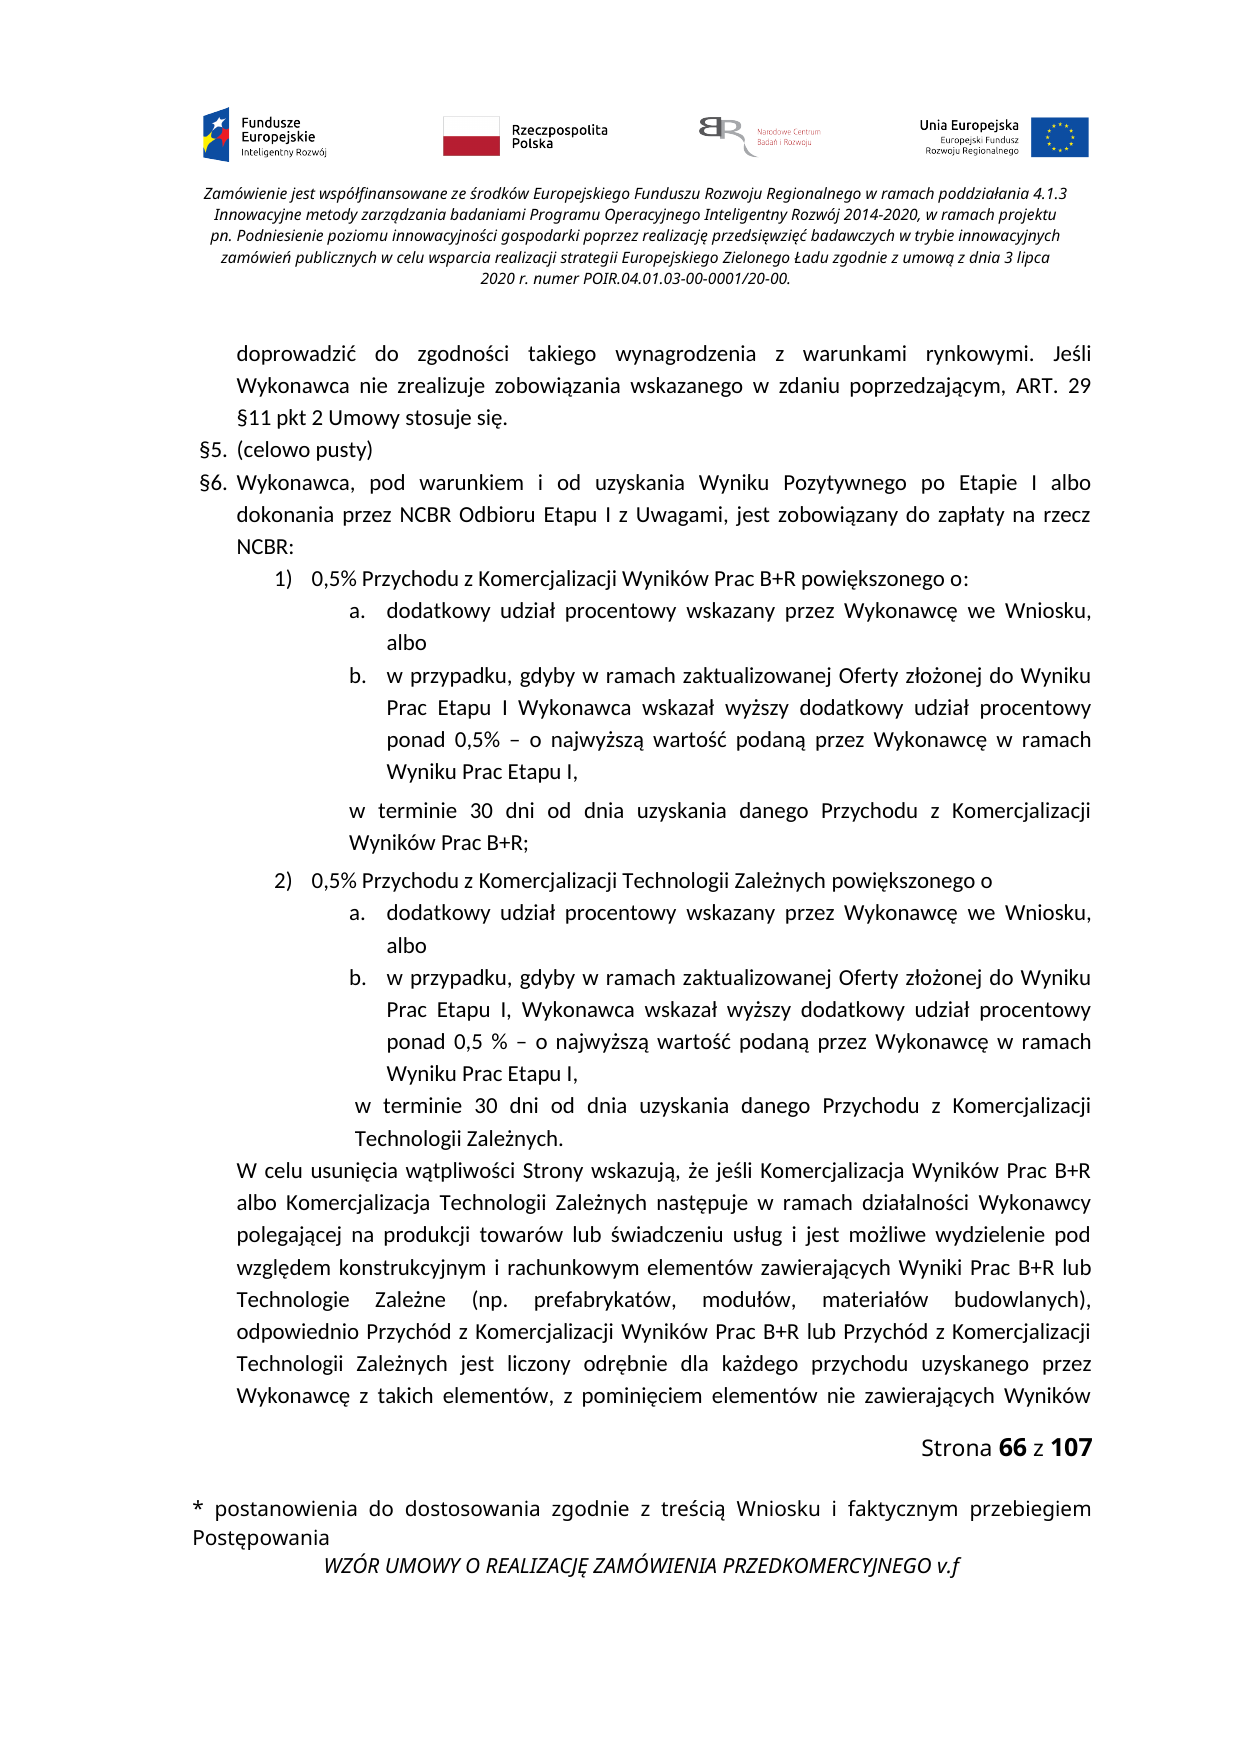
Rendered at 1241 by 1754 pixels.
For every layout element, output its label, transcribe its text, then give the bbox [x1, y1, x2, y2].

list 0,5% Przychodu z Komercjalizacji Technologii Zależnych powiększonego o [274, 866, 1093, 894]
list w przypadku, gdyby w ramach zaktualizowanej Oferty złożonej do Wyniku Prac Etapu I Wykonawca wskazał wyższy dodatkowy udział procentowy ponad 0,5% – o najwyższą wartość podaną przez Wykonawcę w ramach Wyniku Prac Etapu I, [349, 661, 1093, 785]
list 0,5% Przychodu z Komercjalizacji Wyników Prac B+R powiększonego o: [274, 564, 1093, 592]
list w terminie 30 dni od dnia uzyskania danego Przychodu z Komercjalizacji Technologii Zależnych. [354, 1092, 1093, 1152]
list (celowo pusty) [199, 435, 1093, 463]
picture [203, 107, 1089, 162]
list w przypadku, gdyby w ramach zaktualizowanej Oferty złożonej do Wyniku Prac Etapu I, Wykonawca wskazał wyższy dodatkowy udział procentowy ponad 0,5 % – o najwyższą wartość podaną przez Wykonawcę w ramach Wyniku Prac Etapu I, [349, 963, 1093, 1087]
list Wykonawca, pod warunkiem i od uzyskania Wyniku Pozytywnego po Etapie I albo dokonania przez NCBR Odbioru Etapu I z Uwagami, jest zobowiązany do zapłaty na rzecz NCBR: [199, 468, 1093, 560]
list dodatkowy udział procentowy wskazany przez Wykonawcę we Wniosku, albo [349, 898, 1093, 959]
text w terminie 30 dni od dnia uzyskania danego Przychodu z Komercjalizacji Wyników Prac B+R; [349, 796, 1093, 856]
list dodatkowy udział procentowy wskazany przez Wykonawcę we Wniosku, albo [349, 596, 1093, 657]
